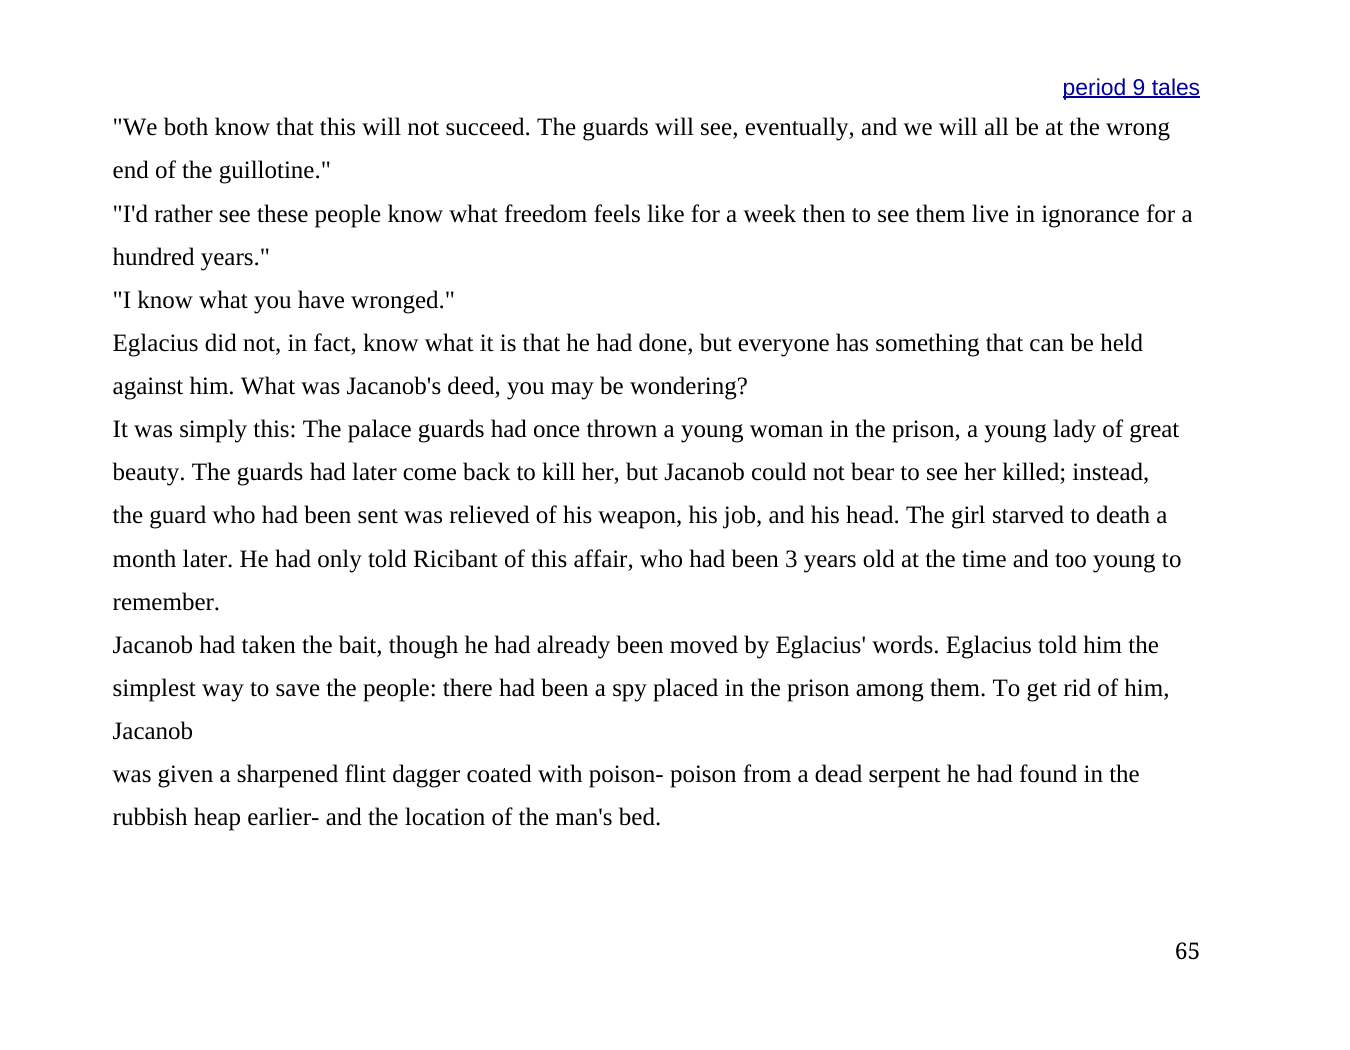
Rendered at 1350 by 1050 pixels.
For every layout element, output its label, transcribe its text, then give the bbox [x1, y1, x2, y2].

text It was simply this: The palace guards had once thrown a young woman in the prison, a young lady of great beauty. The guards had later come back to kill her, but Jacanob could not bear to see her killed; instead, [112, 414, 1200, 486]
text the guard who had been sent was relieved of his weapon, his job, and his head. The girl starved to death a month later. He had only told Ricibant of this affair, who had been 3 years old at the time and too young to remember. [112, 501, 1200, 616]
text Jacanob had taken the bait, though he had already been moved by Eglacius' words. Eglacius told him the simplest way to save the people: there had been a spy placed in the prison among them. To get rid of him, Jacanob [112, 630, 1200, 745]
text "We both know that this will not succeed. The guards will see, eventually, and we will all be at the wrong end of the guillotine." [112, 112, 1200, 184]
text "I'd rather see these people know what freedom feels like for a week then to see them live in ignorance for a hundred years." [112, 199, 1200, 271]
text "I know what you have wronged." [112, 285, 1200, 314]
text was given a sharpened flint dagger coated with poison- poison from a dead serpent he had found in the rubbish heap earlier- and the location of the man's bed. [112, 759, 1200, 831]
text Eglacius did not, in fact, know what it is that he had done, but everyone has something that can be held against him. What was Jacanob's deed, you may be wondering? [112, 328, 1200, 400]
